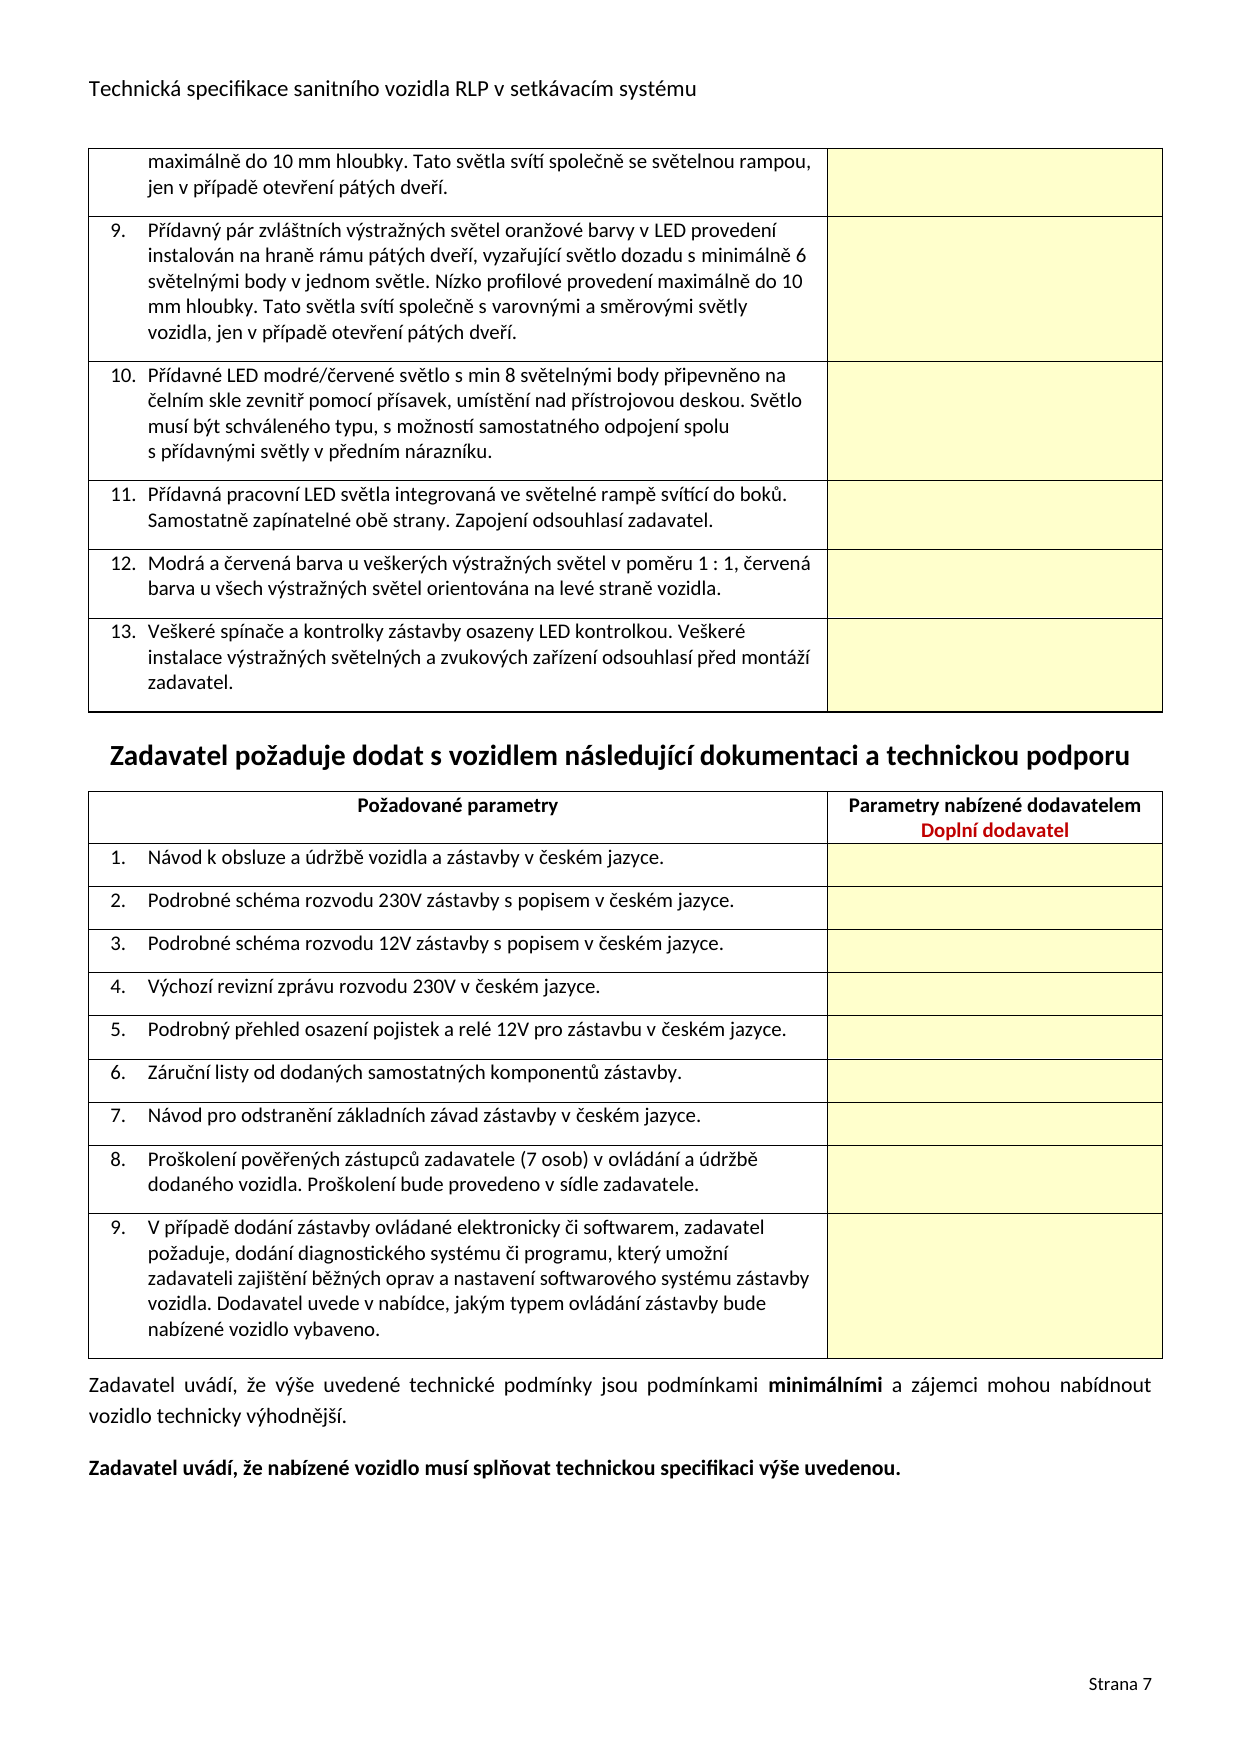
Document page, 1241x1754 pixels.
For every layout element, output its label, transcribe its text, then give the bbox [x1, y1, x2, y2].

table_cell [828, 973, 1162, 1015]
table_cell Podrobný přehled osazení pojistek a relé 12V pro zástavbu v českém jazyce. [89, 1016, 827, 1058]
table_cell [828, 149, 1162, 216]
table_cell Návod pro odstranění základních závad zástavby v českém jazyce. [89, 1103, 827, 1145]
table_cell [828, 619, 1162, 711]
table_cell [828, 362, 1162, 480]
table_cell [828, 1214, 1162, 1358]
table_cell [828, 1103, 1162, 1145]
table_cell Podrobné schéma rozvodu 230V zástavby s popisem v českém jazyce. [89, 887, 827, 929]
table_cell [828, 481, 1162, 549]
table_cell [828, 887, 1162, 929]
table_cell Přídavný pár zvláštních výstražných světel oranžové barvy v LED provedení instalován na hraně rámu pátých dveří, vyzařující světlo dozadu s minimálně 6 světelnými body v jednom světle. Nízko profilové provedení maximálně do 10 mm hloubky. Tato světla svítí společně s varovnými a směrovými světly vozidla, jen v případě otevření pátých dveří. [89, 217, 827, 361]
table_cell Záruční listy od dodaných samostatných komponentů zástavby. [89, 1060, 827, 1102]
table_cell Proškolení pověřených zástupců zadavatele (7 osob) v ovládání a údržbě dodaného vozidla. Proškolení bude provedeno v sídle zadavatele. [89, 1146, 827, 1213]
table_cell [828, 844, 1162, 886]
table_cell Přídavná pracovní LED světla integrovaná ve světelné rampě svítící do boků. Samostatně zapínatelné obě strany. Zapojení odsouhlasí zadavatel. [89, 481, 827, 549]
table_cell V případě dodání zástavby ovládané elektronicky či softwarem, zadavatel požaduje, dodání diagnostického systému či programu, který umožní zadavateli zajištění běžných oprav a nastavení softwarového systému zástavby vozidla. Dodavatel uvede v nabídce, jakým typem ovládání zástavby bude nabízené vozidlo vybaveno. [89, 1214, 827, 1358]
table_cell Návod k obsluze a údržbě vozidla a zástavby v českém jazyce. [89, 844, 827, 886]
table_cell [828, 217, 1162, 361]
table_cell Přídavné LED modré/červené světlo s min 8 světelnými body připevněno na čelním skle zevnitř pomocí přísavek, umístění nad přístrojovou deskou. Světlo musí být schváleného typu, s možností samostatného odpojení spolu s přídavnými světly v předním nárazníku. [89, 362, 827, 480]
table_cell [828, 1146, 1162, 1213]
text Zadavatel uvádí, že nabízené vozidlo musí splňovat technickou specifikaci výše uvedenou. [89, 1454, 1152, 1480]
table_cell Modrá a červená barva u veškerých výstražných světel v poměru 1 : 1, červená barva u všech výstražných světel orientována na levé straně vozidla. [89, 550, 827, 617]
table_cell [828, 550, 1162, 617]
table_header Parametry nabízené dodavatelem Doplní dodavatel [828, 792, 1162, 843]
table_cell Výchozí revizní zprávu rozvodu 230V v českém jazyce. [89, 973, 827, 1015]
table_cell Podrobné schéma rozvodu 12V zástavby s popisem v českém jazyce. [89, 930, 827, 972]
table_cell [828, 930, 1162, 972]
table_header Požadované parametry [89, 792, 827, 843]
text Zadavatel uvádí, že výše uvedené technické podmínky jsou podmínkami minimálními a zájemci mohou nabídnout vozidlo technicky výhodnější. [89, 1372, 1152, 1429]
table_cell [828, 1060, 1162, 1102]
table_cell Veškeré spínače a kontrolky zástavby osazeny LED kontrolkou. Veškeré instalace výstražných světelných a zvukových zařízení odsouhlasí před montáží zadavatel. [89, 619, 827, 711]
table_cell [828, 1016, 1162, 1058]
subtitle Zadavatel požaduje dodat s vozidlem následující dokumentaci a technickou podporu [89, 737, 1152, 773]
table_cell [89, 149, 827, 216]
